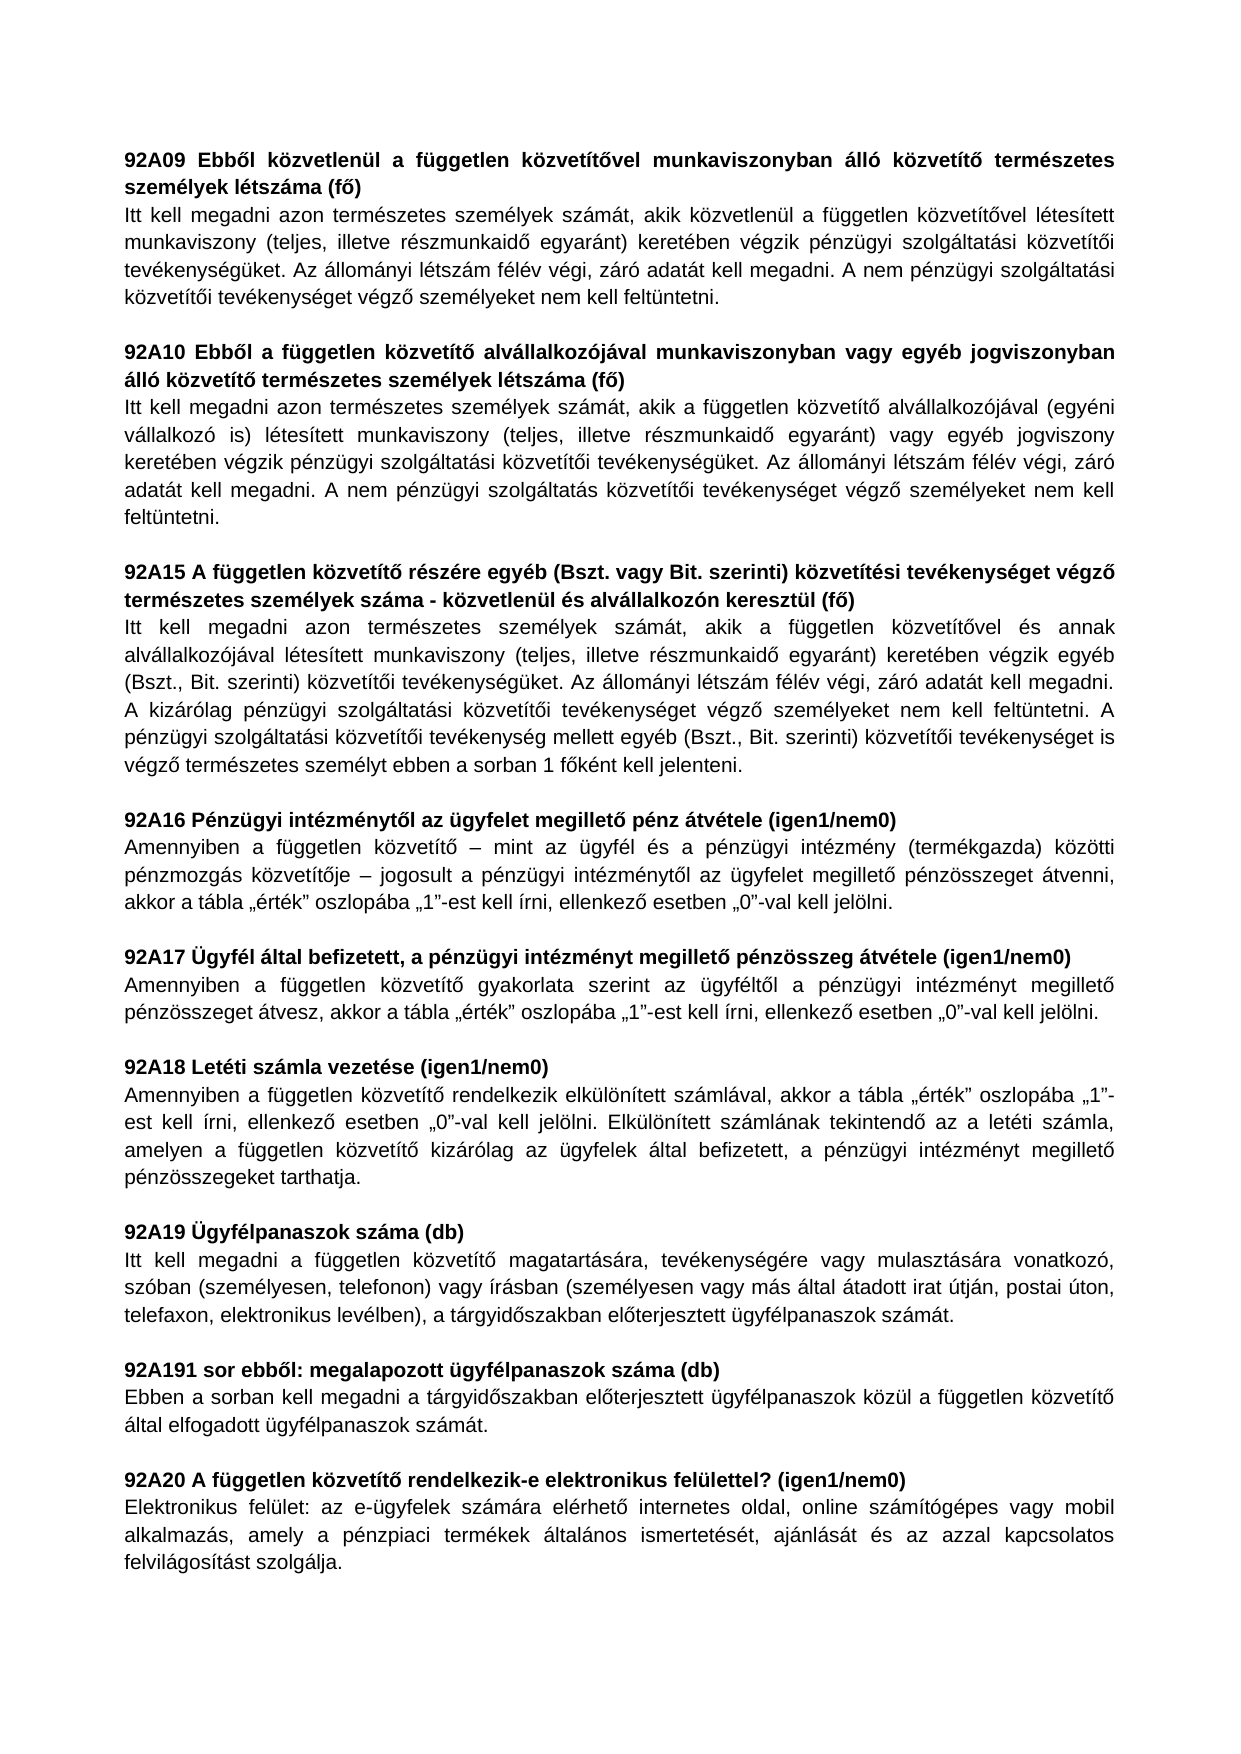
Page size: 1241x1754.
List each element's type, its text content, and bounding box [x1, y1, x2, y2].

text 92A10 Ebből a független közvetítő alvállalkozójával munkaviszonyban vagy egyéb jogviszonyban álló közvetítő természetes személyek létszáma (fő) [124, 340, 1116, 392]
text 92A17 Ügyfél által befizetett, a pénzügyi intézményt megillető pénzösszeg átvétele (igen1/nem0) [124, 945, 1116, 969]
text Amennyiben a független közvetítő rendelkezik elkülönített számlával, akkor a tábla „érték” oszlopába „1”-est kell írni, ellenkező esetben „0”-val kell jelölni. Elkülönített számlának tekintendő az a letéti számla, amelyen a független közvetítő kizárólag az ügyfelek által befizetett, a pénzügyi intézményt megillető pénzösszegeket tarthatja. [124, 1083, 1116, 1189]
text 92A191 sor ebből: megalapozott ügyfélpanaszok száma (db) [124, 1358, 1116, 1382]
text 92A20 A független közvetítő rendelkezik-e elektronikus felülettel? (igen1/nem0) [124, 1468, 1116, 1492]
text 92A09 Ebből közvetlenül a független közvetítővel munkaviszonyban álló közvetítő természetes személyek létszáma (fő) [124, 148, 1116, 199]
text 92A16 Pénzügyi intézménytől az ügyfelet megillető pénz átvétele (igen1/nem0) [124, 808, 1116, 832]
text 92A19 Ügyfélpanaszok száma (db) [124, 1220, 1116, 1244]
text Amennyiben a független közvetítő gyakorlata szerint az ügyféltől a pénzügyi intézményt megillető pénzösszeget átvesz, akkor a tábla „érték” oszlopába „1”-est kell írni, ellenkező esetben „0”-val kell jelölni. [124, 973, 1116, 1024]
text Itt kell megadni a független közvetítő magatartására, tevékenységére vagy mulasztására vonatkozó, szóban (személyesen, telefonon) vagy írásban (személyesen vagy más által átadott irat útján, postai úton, telefaxon, elektronikus levélben), a tárgyidőszakban előterjesztett ügyfélpanaszok számát. [124, 1248, 1116, 1327]
text Ebben a sorban kell megadni a tárgyidőszakban előterjesztett ügyfélpanaszok közül a független közvetítő által elfogadott ügyfélpanaszok számát. [124, 1385, 1116, 1437]
text Itt kell megadni azon természetes személyek számát, akik a független közvetítővel és annak alvállalkozójával létesített munkaviszony (teljes, illetve részmunkaidő egyaránt) keretében végzik egyéb (Bszt., Bit. szerinti) közvetítői tevékenységüket. Az állományi létszám félév végi, záró adatát kell megadni. A kizárólag pénzügyi szolgáltatási közvetítői tevékenységet végző személyeket nem kell feltüntetni. A pénzügyi szolgáltatási közvetítői tevékenység mellett egyéb (Bszt., Bit. szerinti) közvetítői tevékenységet is végző természetes személyt ebben a sorban 1 főként kell jelenteni. [124, 615, 1116, 777]
text Elektronikus felület: az e-ügyfelek számára elérhető internetes oldal, online számítógépes vagy mobil alkalmazás, amely a pénzpiaci termékek általános ismertetését, ajánlását és az azzal kapcsolatos felvilágosítást szolgálja. [124, 1495, 1116, 1574]
text 92A18 Letéti számla vezetése (igen1/nem0) [124, 1055, 1116, 1079]
text Amennyiben a független közvetítő – mint az ügyfél és a pénzügyi intézmény (termékgazda) közötti pénzmozgás közvetítője – jogosult a pénzügyi intézménytől az ügyfelet megillető pénzösszeget átvenni, akkor a tábla „érték” oszlopába „1”-est kell írni, ellenkező esetben „0”-val kell jelölni. [124, 835, 1116, 914]
text Itt kell megadni azon természetes személyek számát, akik a független közvetítő alvállalkozójával (egyéni vállalkozó is) létesített munkaviszony (teljes, illetve részmunkaidő egyaránt) vagy egyéb jogviszony keretében végzik pénzügyi szolgáltatási közvetítői tevékenységüket. Az állományi létszám félév végi, záró adatát kell megadni. A nem pénzügyi szolgáltatás közvetítői tevékenységet végző személyeket nem kell feltüntetni. [124, 395, 1116, 529]
text 92A15 A független közvetítő részére egyéb (Bszt. vagy Bit. szerinti) közvetítési tevékenységet végző természetes személyek száma - közvetlenül és alvállalkozón keresztül (fő) [124, 560, 1116, 612]
text Itt kell megadni azon természetes személyek számát, akik közvetlenül a független közvetítővel létesített munkaviszony (teljes, illetve részmunkaidő egyaránt) keretében végzik pénzügyi szolgáltatási közvetítői tevékenységüket. Az állományi létszám félév végi, záró adatát kell megadni. A nem pénzügyi szolgáltatási közvetítői tevékenységet végző személyeket nem kell feltüntetni. [124, 203, 1116, 309]
